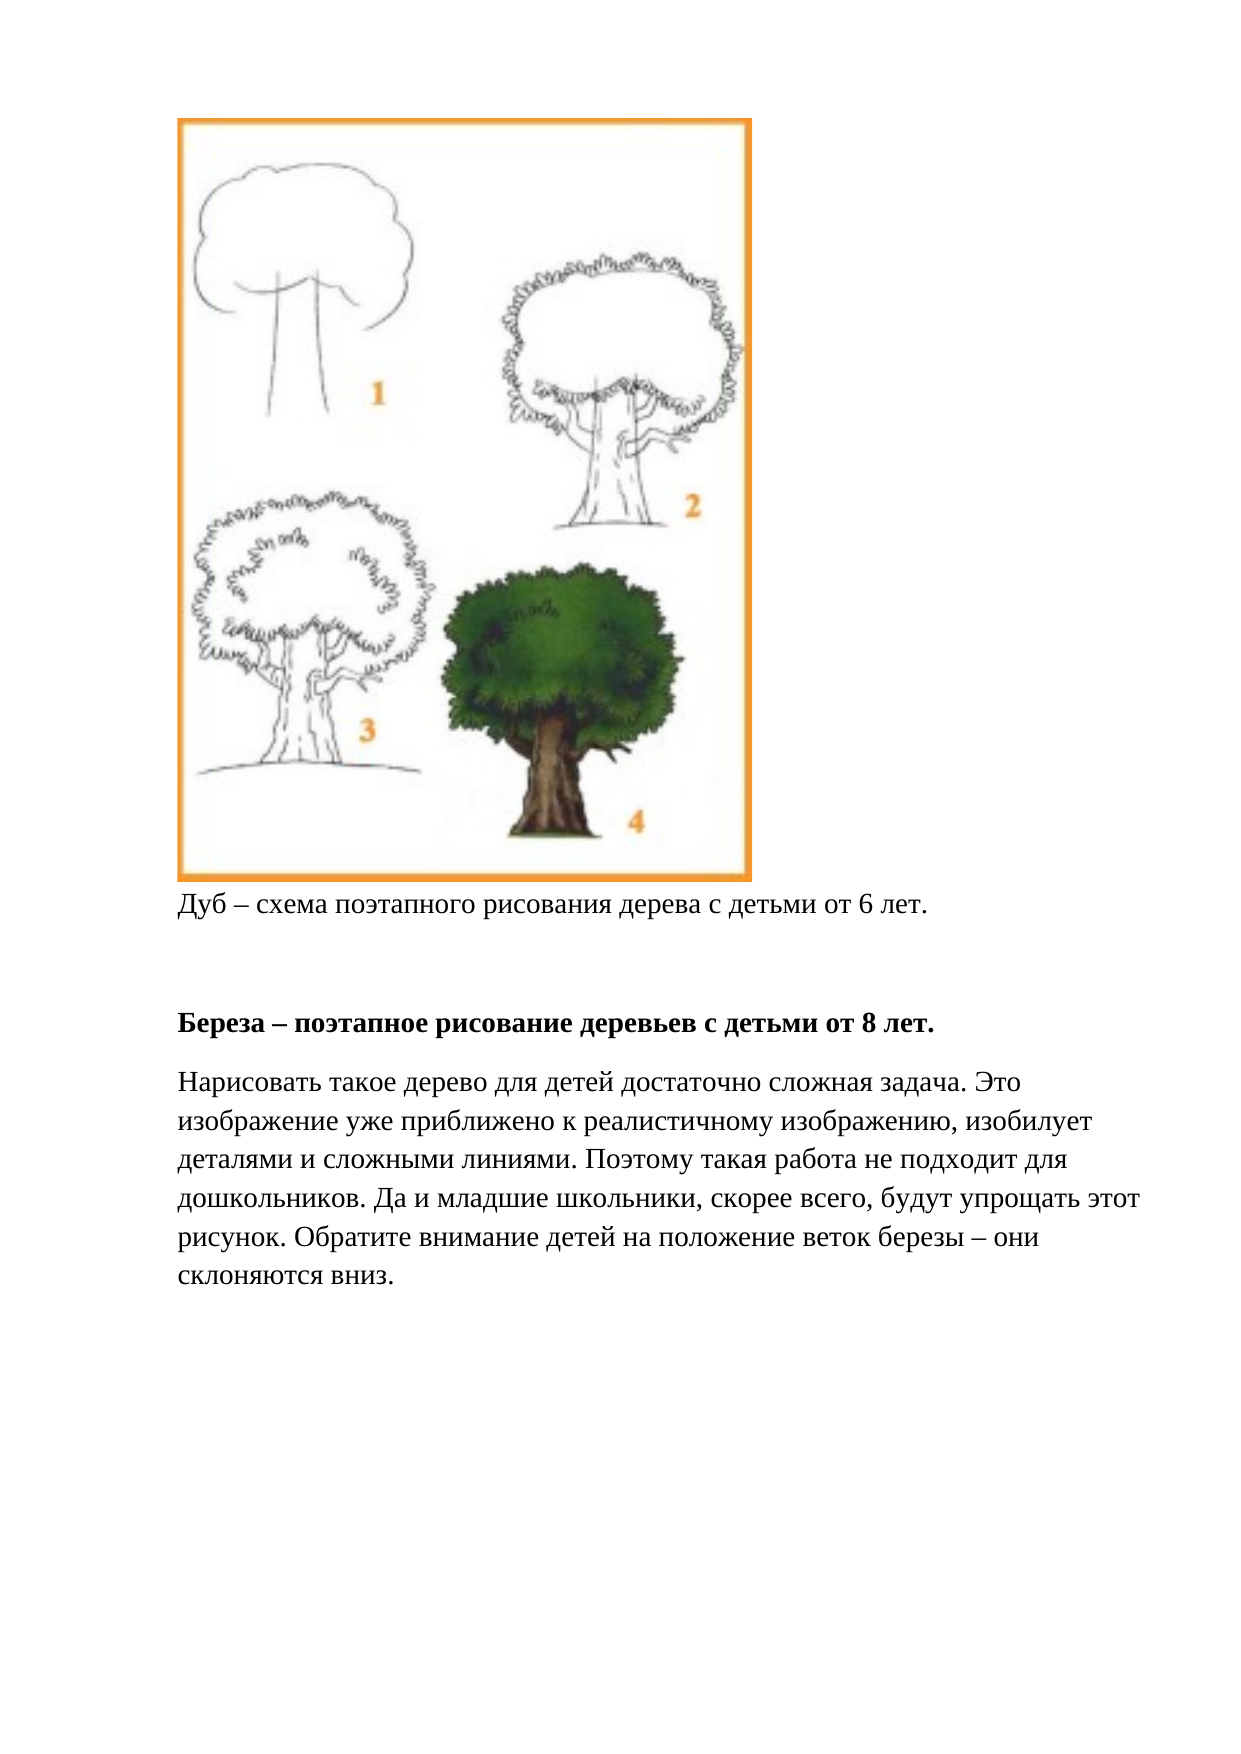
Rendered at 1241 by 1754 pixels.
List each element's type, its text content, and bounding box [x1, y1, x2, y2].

text Нарисовать такое дерево для детей достаточно сложная задача. Это изображение уже приближено к реалистичному изображению, изобилует деталями и сложными линиями. Поэтому такая работа не подходит для дошкольников. Да и младшие школьники, скорее всего, будут упрощать этот рисунок. Обратите внимание детей на положение веток березы – они склоняются вниз. [177, 1064, 1152, 1291]
text Береза – поэтапное рисование деревьев с детьми от 8 лет. [177, 1005, 1152, 1039]
picture [177, 118, 753, 882]
